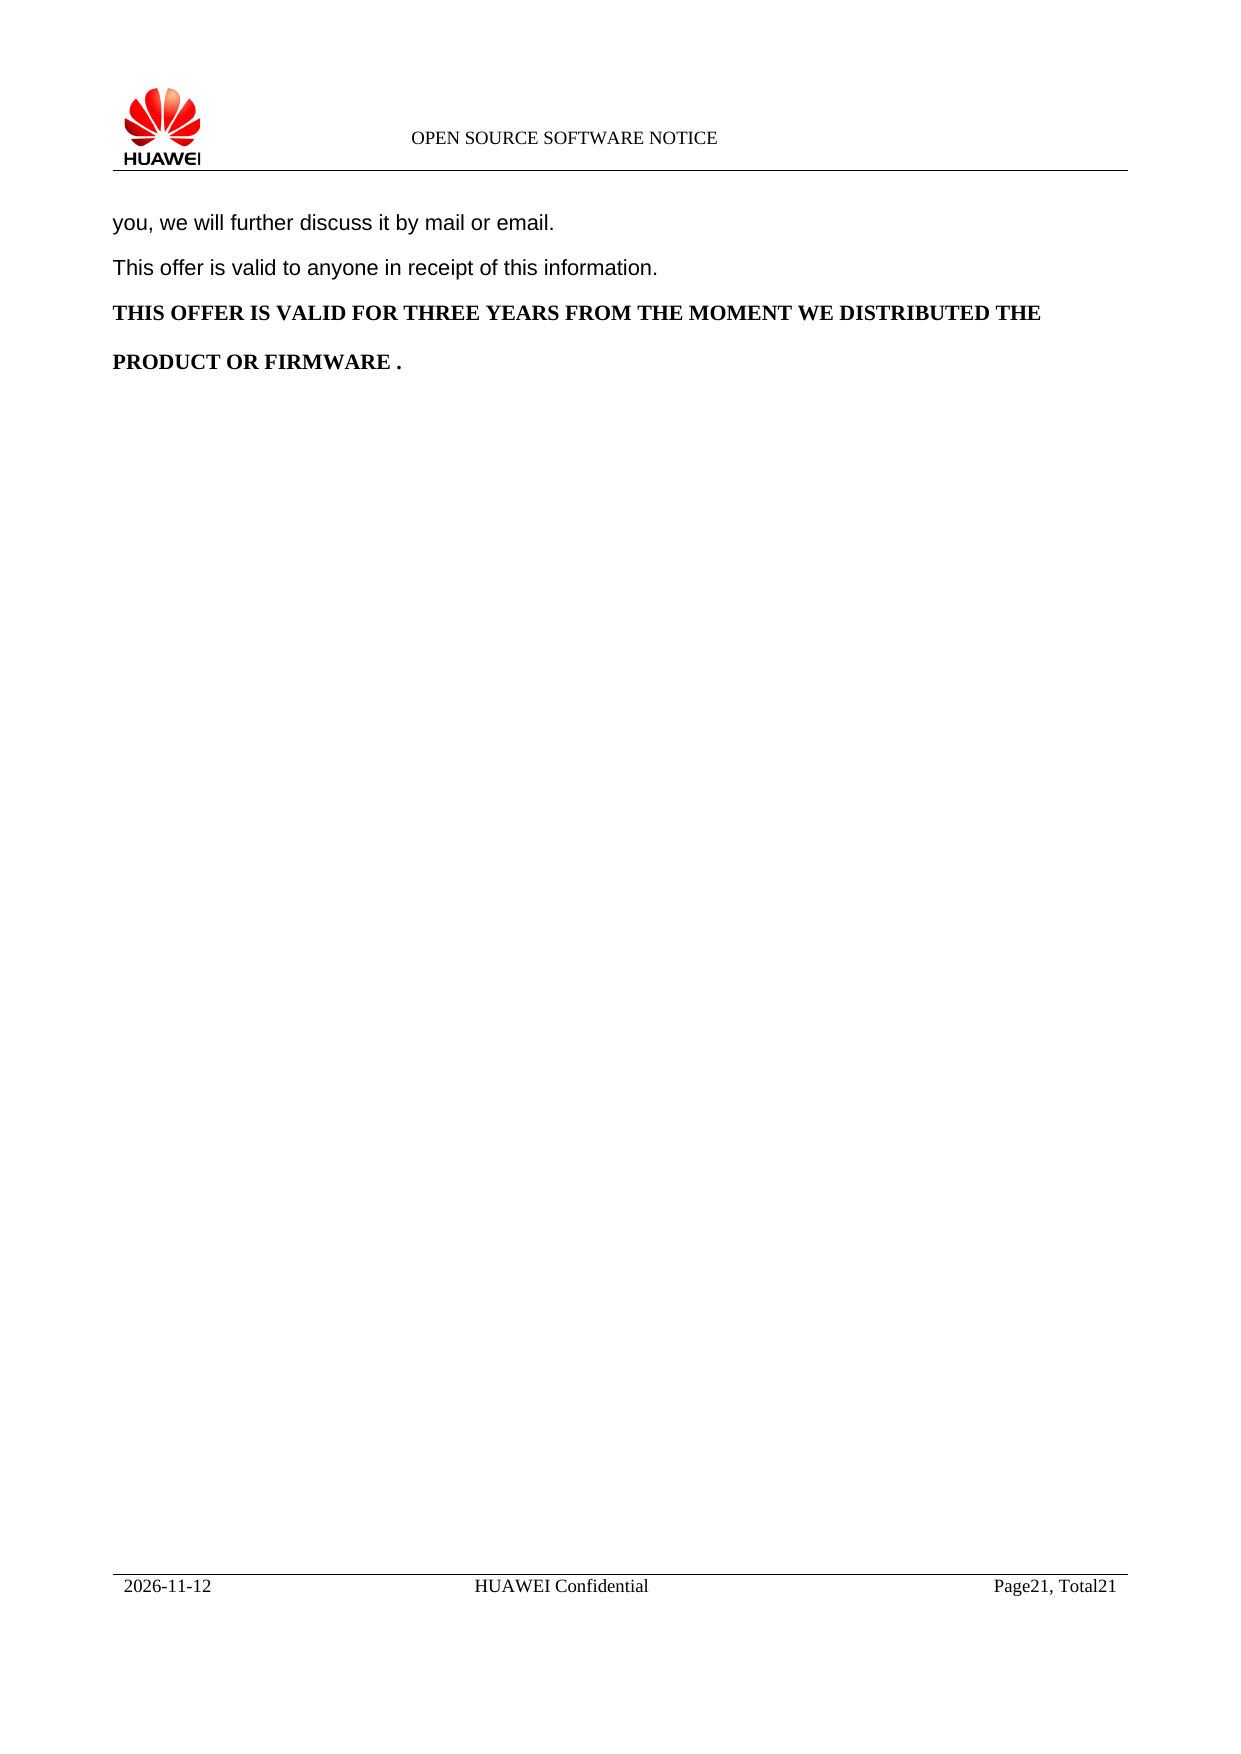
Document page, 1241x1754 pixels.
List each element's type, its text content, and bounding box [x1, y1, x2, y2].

text This offer is valid for three years from the moment we distributed the product or firmware . [112, 297, 1128, 378]
picture [124, 88, 201, 165]
text This offer is valid to anyone in receipt of this information. [112, 251, 1128, 284]
